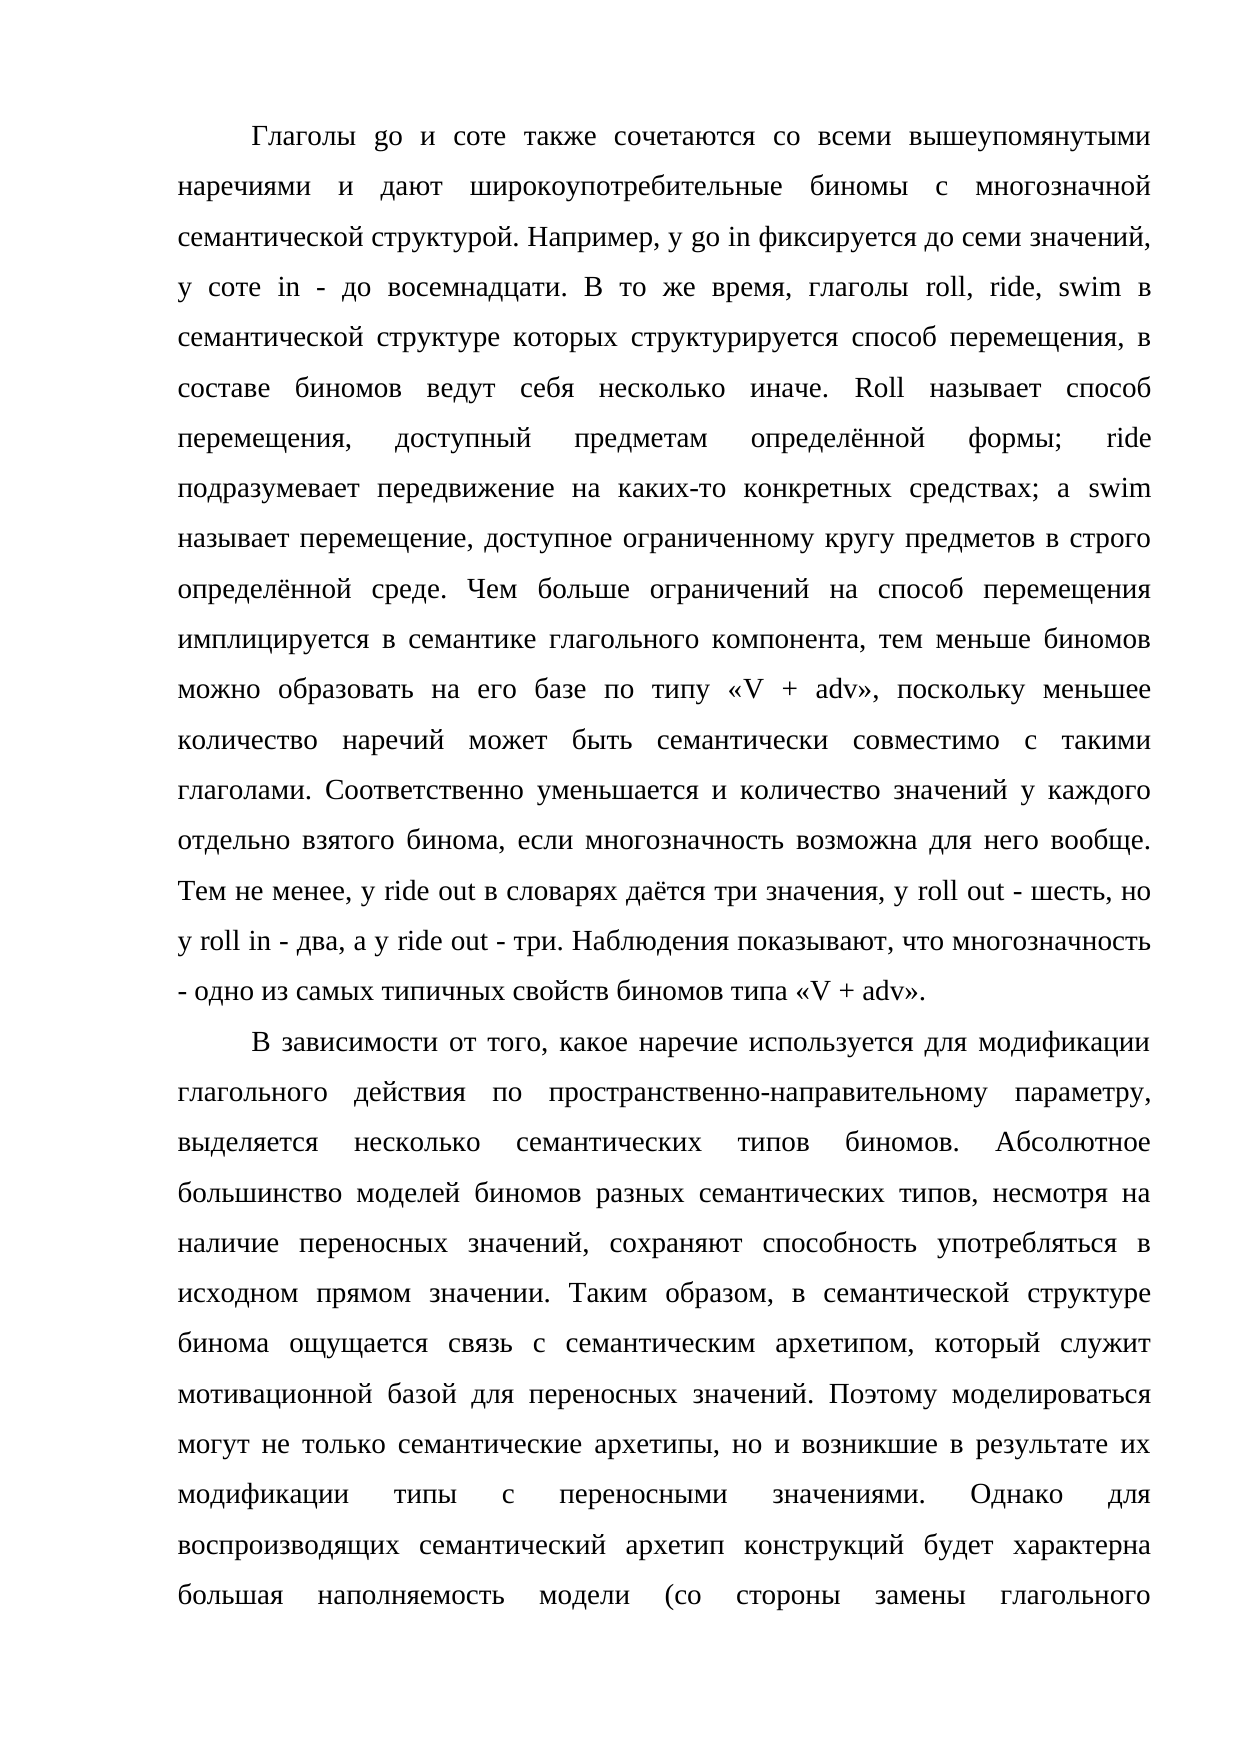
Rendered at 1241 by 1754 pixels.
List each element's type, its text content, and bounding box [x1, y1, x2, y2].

text Глаголы go и соте также сочетаются со всеми вышеупомянутыми наречиями и дают широкоупотребительные биномы с многозначной семантической структурой. Например, у go in фиксируется до семи значений, у соте in - до восемнадцати. В то же время, глаголы roll, ride, swim в семантической структуре которых структурируется способ перемещения, в составе биномов ведут себя несколько иначе. Roll называет способ перемещения, доступный предметам определённой формы; ride подразумевает передвижение на каких-то конкретных средствах; а swim называет перемещение, доступное ограниченному кругу предметов в строго определённой среде. Чем больше ограничений на способ перемещения имплицируется в семантике глагольного компонента, тем меньше биномов можно образовать на его базе по типу «V + аdv», поскольку меньшее количество наречий может быть семантически совместимо с такими глаголами. Соответственно уменьшается и количество значений у каждого отдельно взятого бинома, если многозначность возможна для него вообще. Тем не менее, у ride out в словарях даётся три значения, у roll out - шесть, но у roll in - два, а у ride out - три. Наблюдения показывают, что многозначность - одно из самых типичных свойств биномов типа «V + аdv». [177, 118, 1152, 1007]
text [177, 1024, 1152, 1611]
